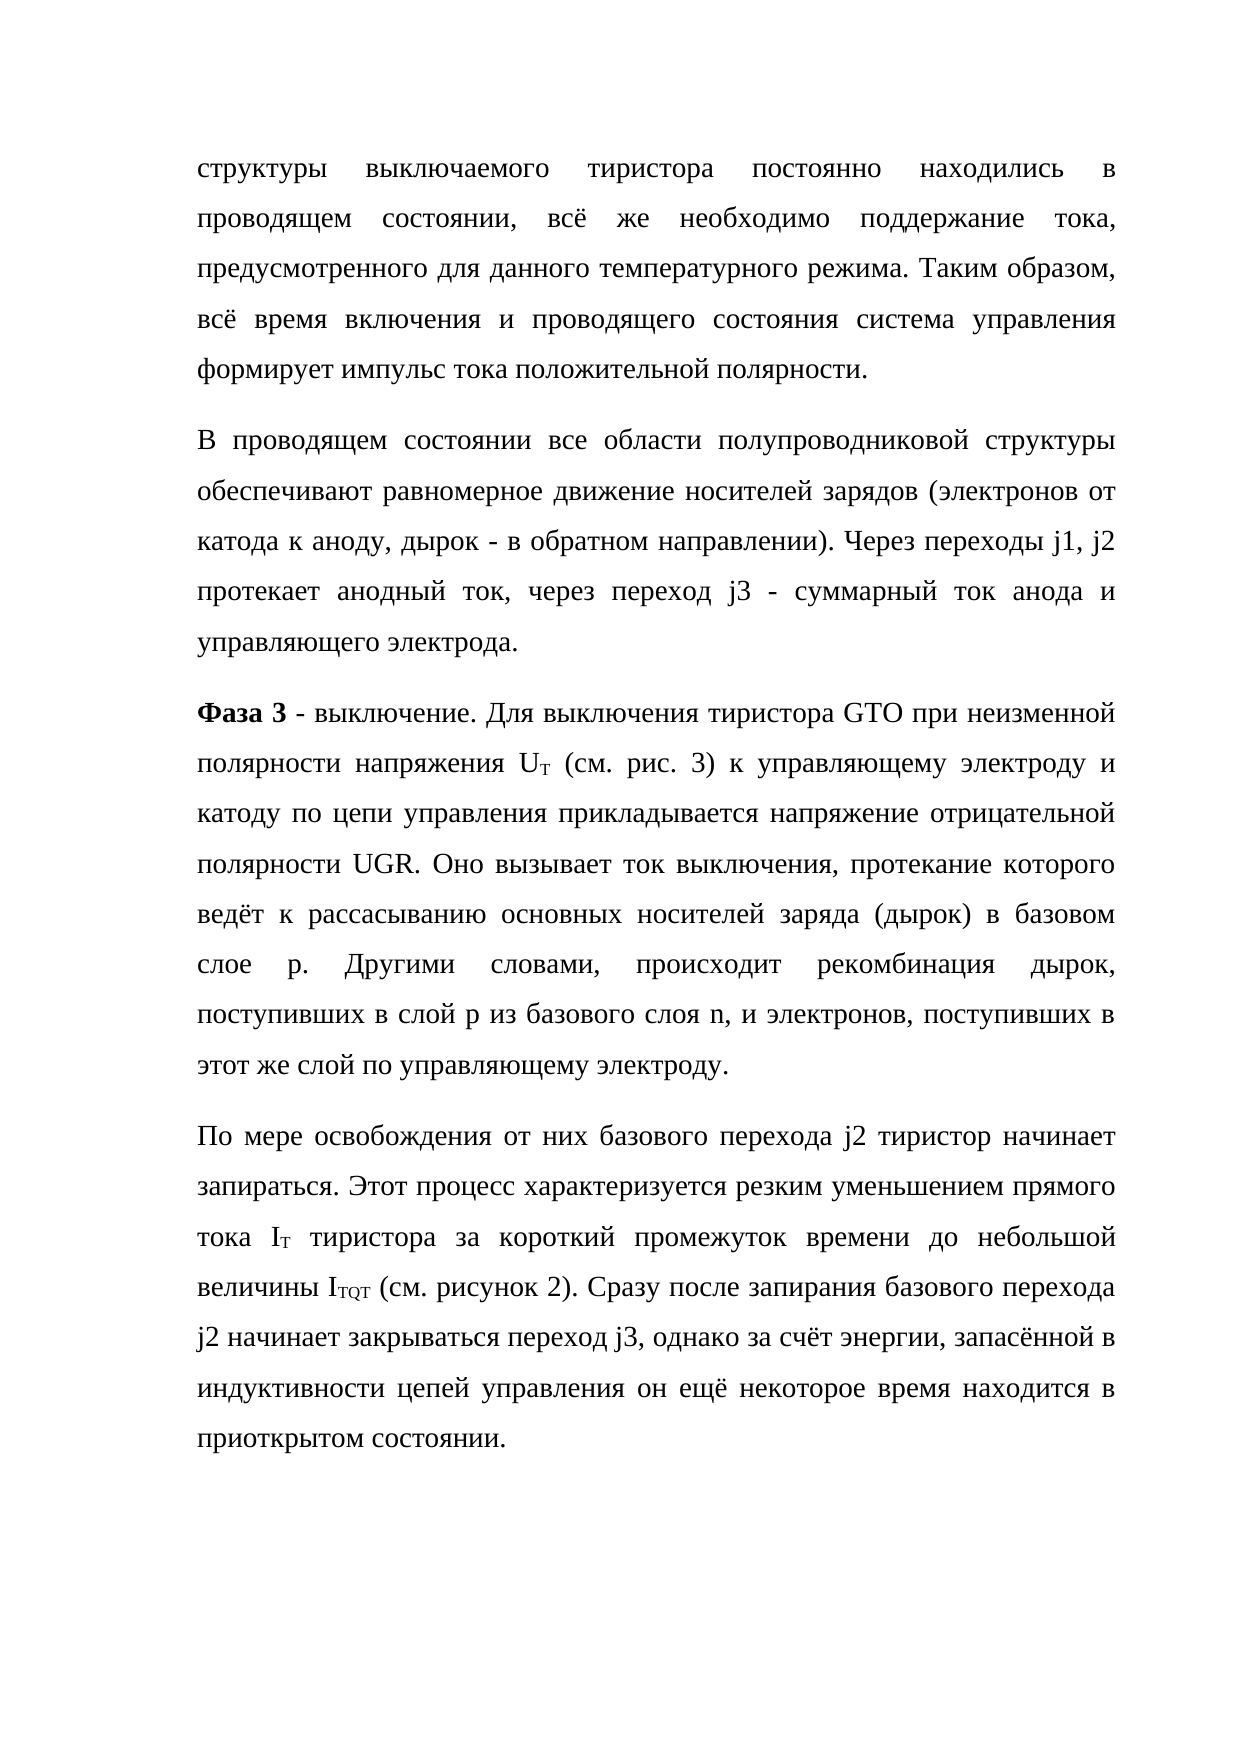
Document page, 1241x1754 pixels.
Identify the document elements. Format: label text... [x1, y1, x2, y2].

text Фаза 3 - выключение. Для выключения тиристора GTO при неизменной полярности напряжения UT (см. рис. 3) к управляющему электроду и катоду по цепи управления прикладывается напряжение отрицательной полярности UGR. Оно вызывает ток выключения, протекание которого ведёт к рассасыванию основных носителей заряда (дырок) в базовом слое p. Другими словами, происходит рекомбинация дырок, поступивших в слой p из базового слоя n, и электронов, поступивших в этот же слой по управляющему электроду. [197, 695, 1116, 1081]
text По мере освобождения от них базового перехода j2 тиристор начинает запираться. Этот процесс характеризуется резким уменьшением прямого тока IТ тиристора за короткий промежуток времени до небольшой величины IТQT (см. рисунок 2). Сразу после запирания базового перехода j2 начинает закрываться переход j3, однако за счёт энергии, запасённой в индуктивности цепей управления он ещё некоторое время находится в приоткрытом состоянии. [197, 1118, 1116, 1453]
text В проводящем состоянии все области полупроводниковой структуры обеспечивают равномерное движение носителей зарядов (электронов от катода к аноду, дырок - в обратном направлении). Через переходы j1, j2 протекает анодный ток, через переход j3 - суммарный ток анода и управляющего электрода. [197, 422, 1116, 657]
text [197, 150, 1116, 385]
